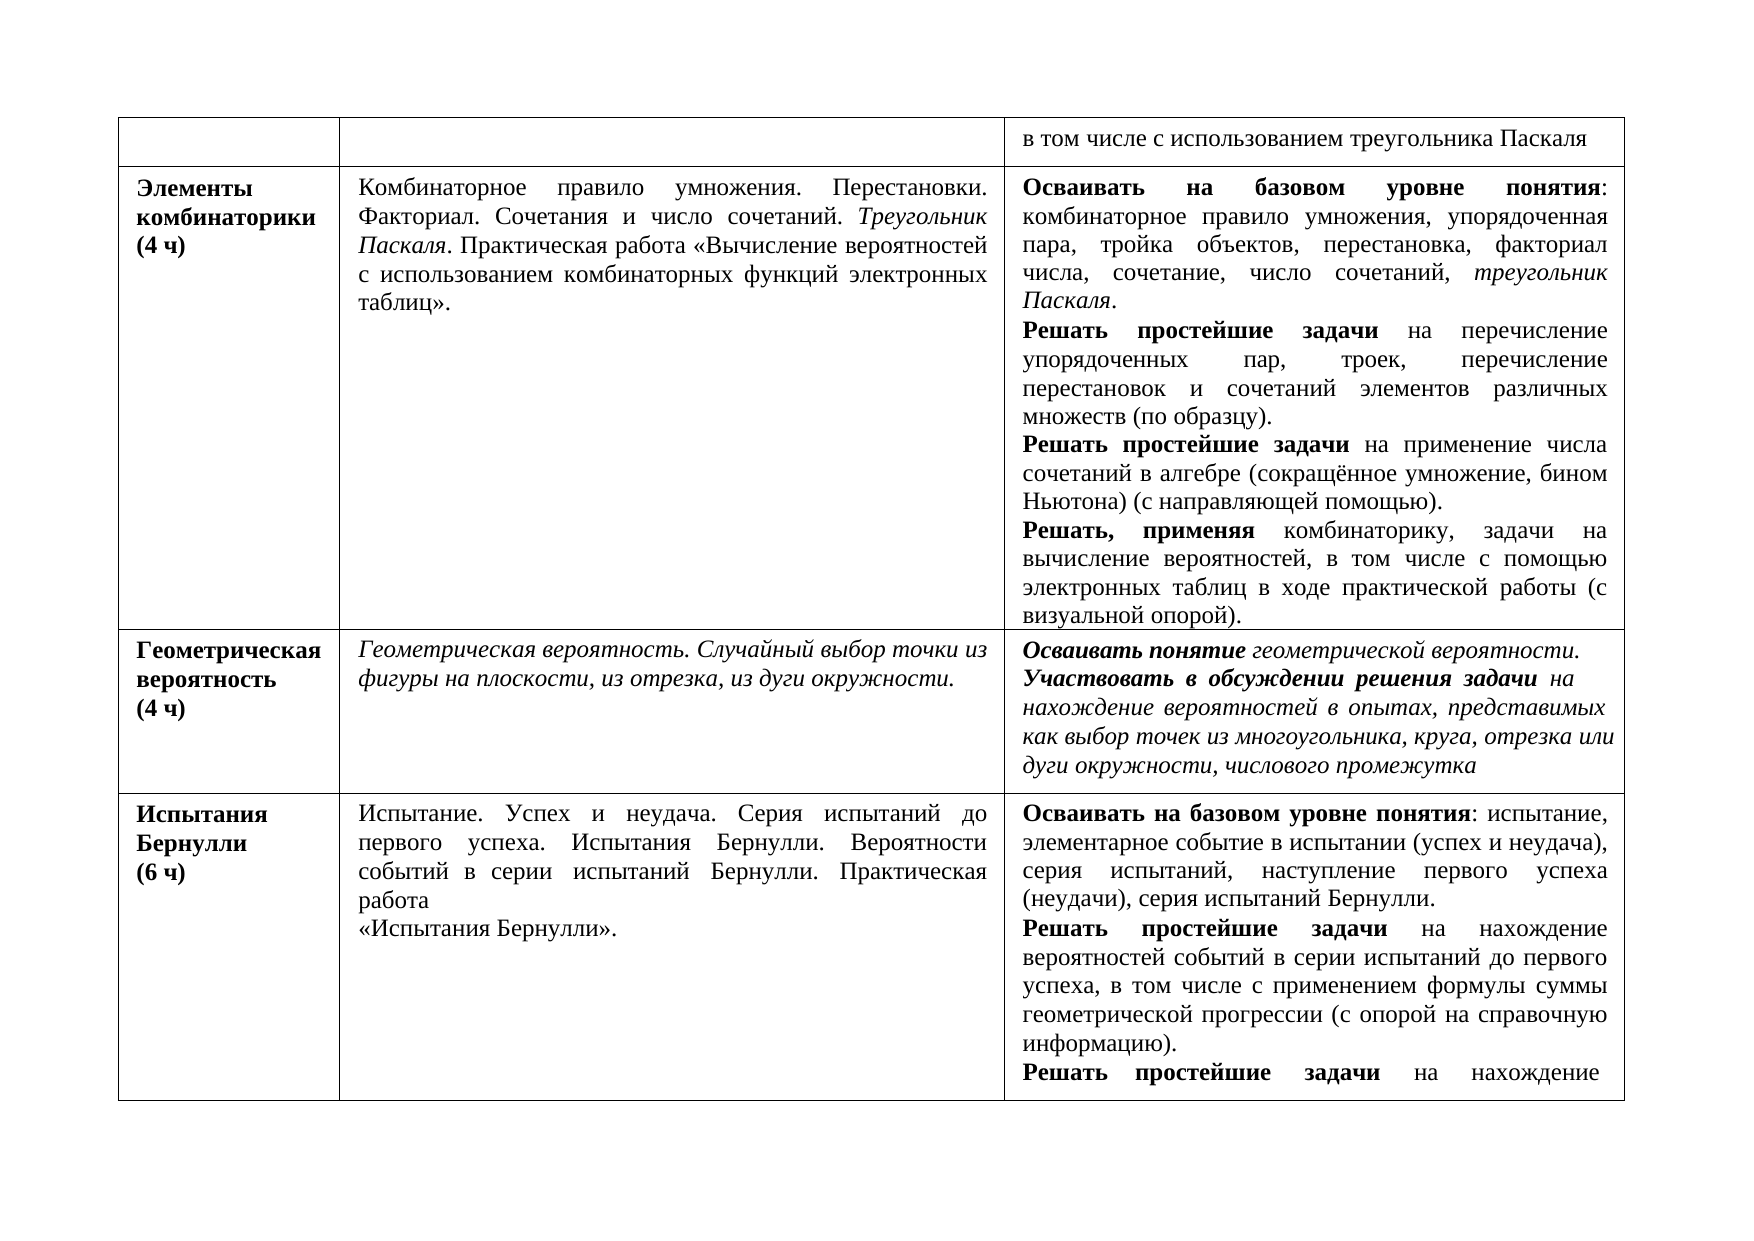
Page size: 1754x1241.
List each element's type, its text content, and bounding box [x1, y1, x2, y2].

table_cell Осваивать на базовом уровне понятия: комбинаторное правило умножения, упорядоченная пара, тройка объектов, перестановка, факториал числа, сочетание, число сочетаний, треугольник Паскаля. Решать простейшие задачи на перечисление упорядоченных пар, троек, перечисление перестановок и сочетаний элементов различных множеств (по образцу). Решать простейшие задачи на применение числа сочетаний в алгебре (сокращённое умножение, бином Ньютона) (с направляющей помощью). Решать, применяя комбинаторику, задачи на вычисление вероятностей, в том числе с помощью электронных таблиц в ходе практической работы (с визуальной опорой). [1005, 167, 1624, 629]
table_header [340, 118, 1004, 166]
table_cell Испытание. Успех и неудача. Серия испытаний до первого успеха. Испытания Бернулли. Вероятности событий в серии испытаний Бернулли. Практическая работа «Испытания Бернулли». [340, 794, 1004, 1100]
table_cell Осваивать на базовом уровне понятия: испытание, элементарное событие в испытании (успех и неудача), серия испытаний, наступление первого успеха (неудачи), серия испытаний Бернулли. Решать простейшие задачи на нахождение вероятностей событий в серии испытаний до первого успеха, в том числе с применением формулы суммы геометрической прогрессии (с опорой на справочную информацию). Решать простейшие задачи на нахождение [1005, 794, 1624, 1100]
table_cell Комбинаторное правило умножения. Перестановки. Факториал. Сочетания и число сочетаний. Треугольник Паскаля. Практическая работа «Вычисление вероятностей с использованием комбинаторных функций электронных таблиц». [340, 167, 1004, 629]
table_cell Осваивать понятие геометрической вероятности. Участвовать в обсуждении решения задачи на нахождение вероятностей в опытах, представимых как выбор точек из многоугольника, круга, отрезка или дуги окружности, числового промежутка [1005, 630, 1624, 792]
table_header в том числе с использованием треугольника Паскаля [1005, 118, 1624, 166]
table_cell Элементы комбинаторики (4 ч) [119, 167, 339, 629]
table_cell Геометрическая вероятность (4 ч) [119, 630, 339, 792]
table_header [119, 118, 339, 166]
table_cell Геометрическая вероятность. Случайный выбор точки из фигуры на плоскости, из отрезка, из дуги окружности. [340, 630, 1004, 792]
table_cell Испытания Бернулли (6 ч) [119, 794, 339, 1100]
